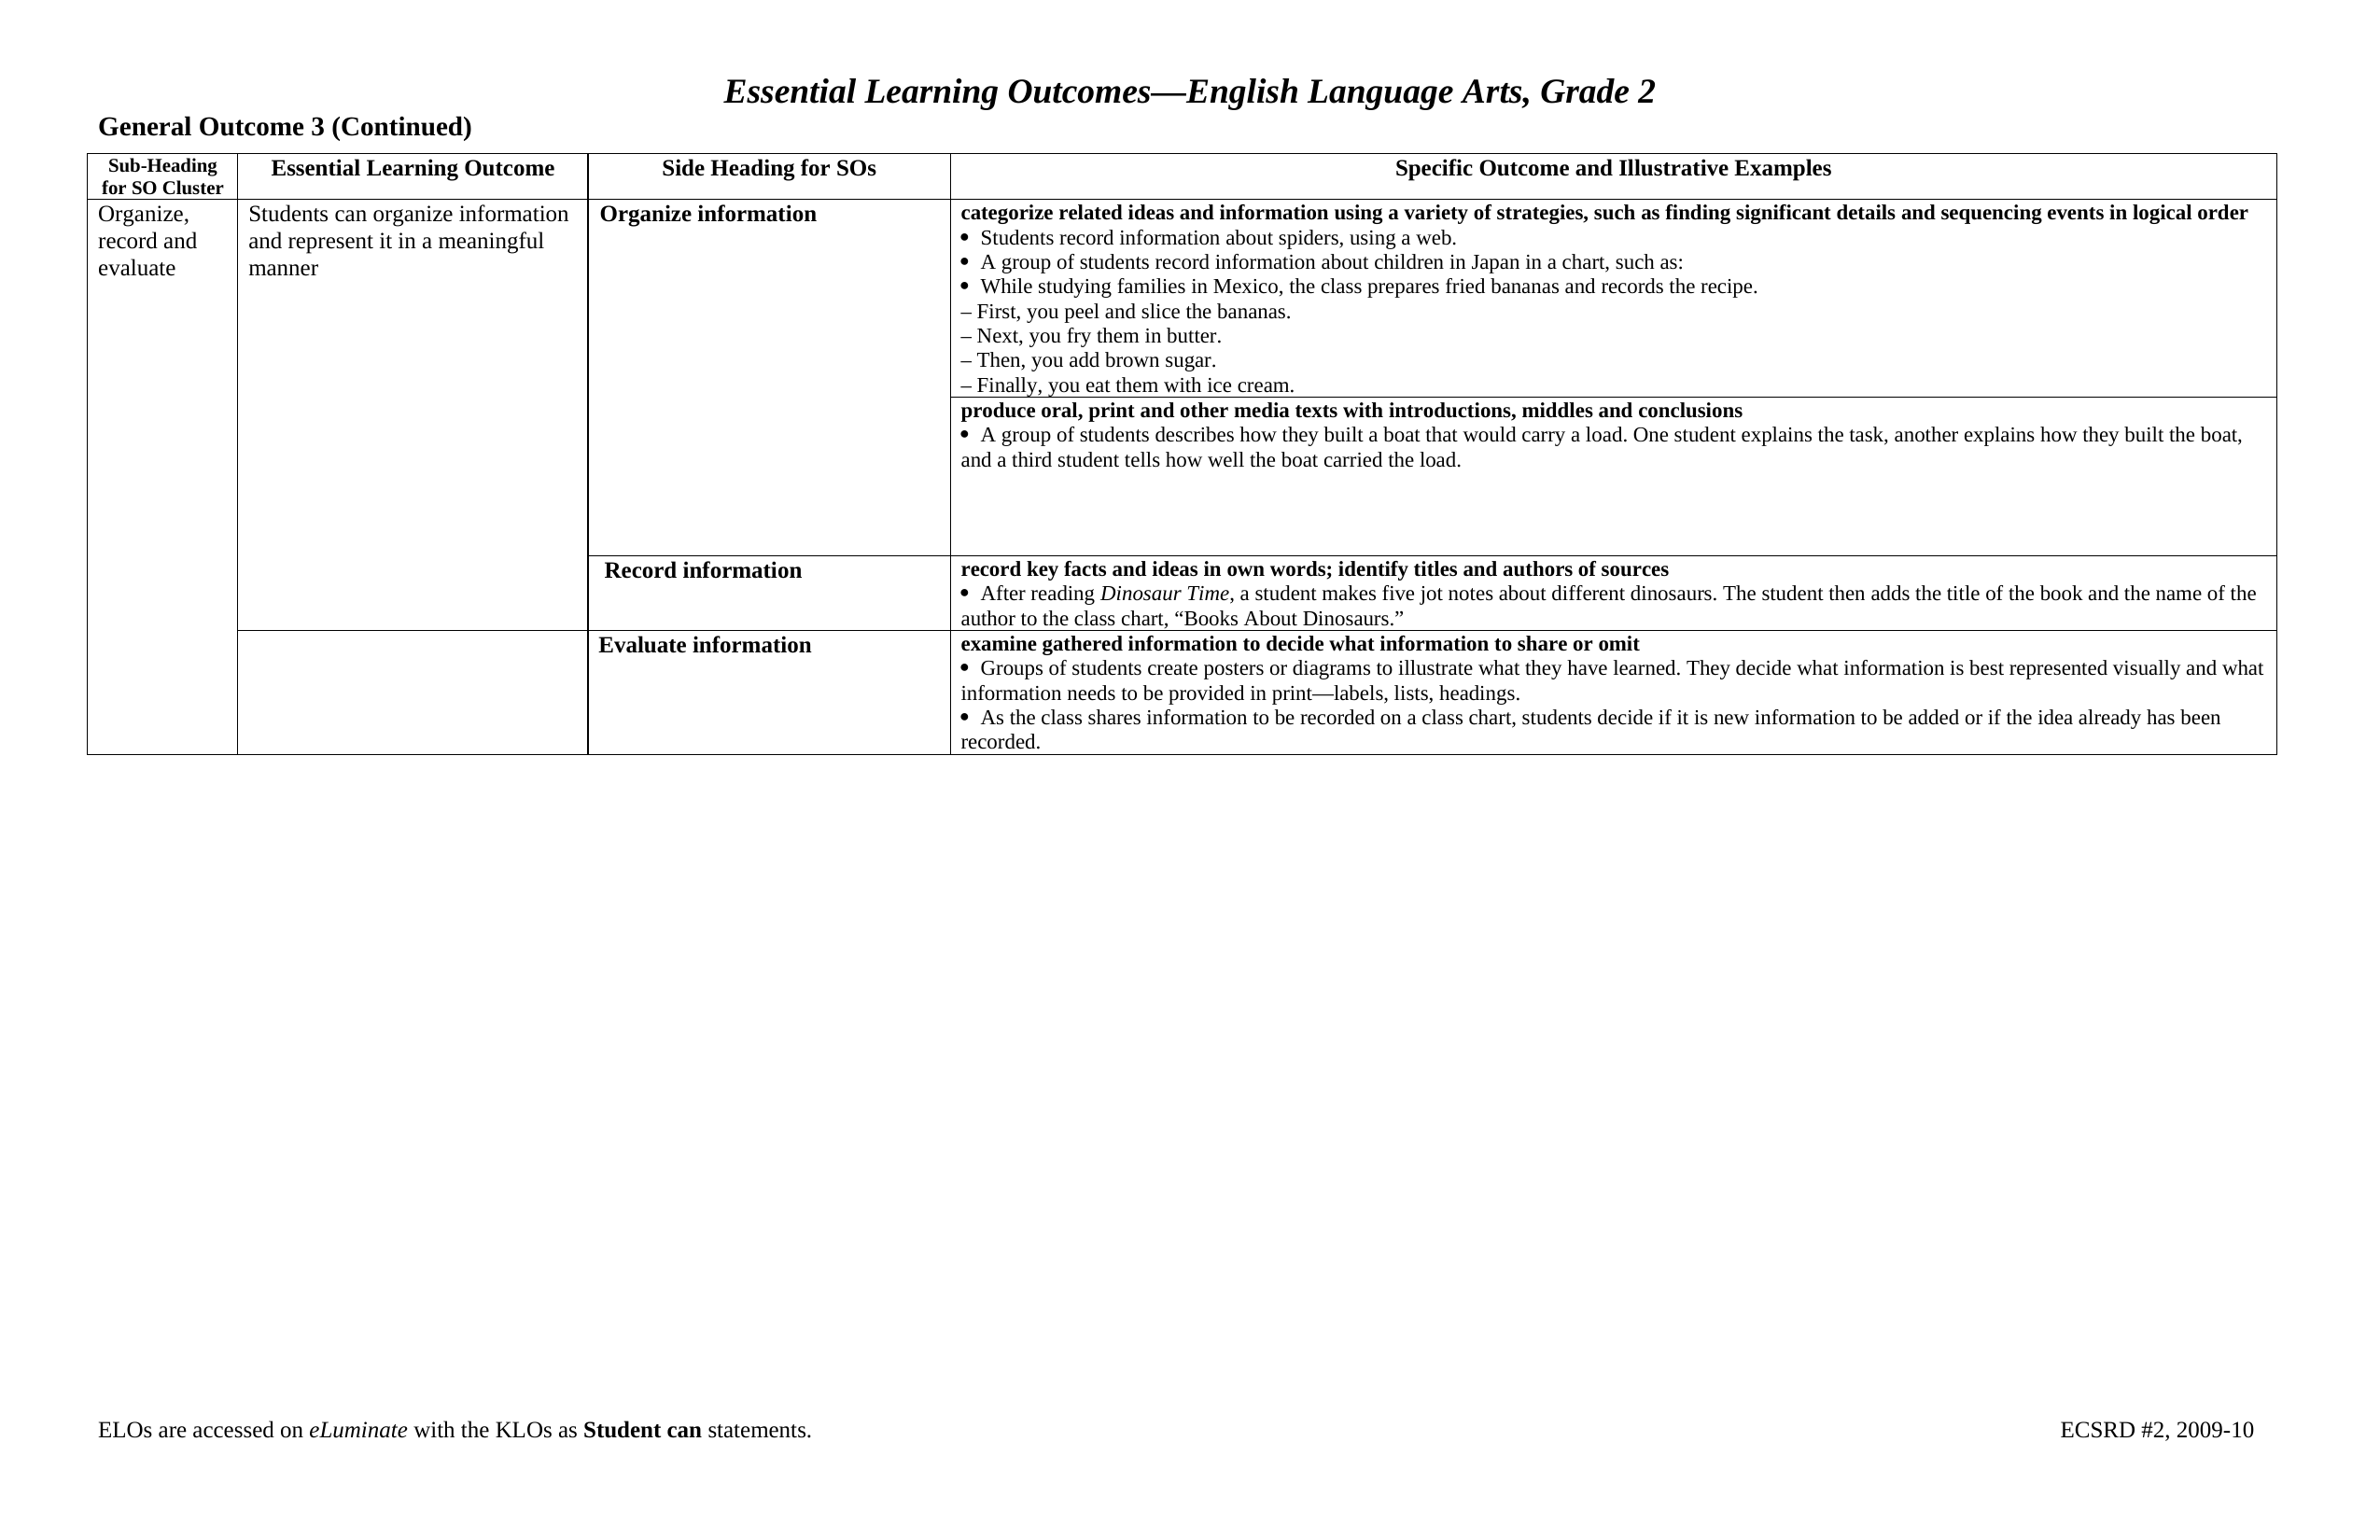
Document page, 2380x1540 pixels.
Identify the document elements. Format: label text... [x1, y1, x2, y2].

table_cell [238, 631, 587, 754]
table_header Side Heading for SOs [589, 154, 950, 199]
table_header Specific Outcome and Illustrative Examples [951, 154, 2276, 199]
table_cell Students can organize information and represent it in a meaningful manner [238, 200, 587, 630]
table_cell record key facts and ideas in own words; identify titles and authors of sources After reading Dinosaur Time, a student makes five jot notes about different dinosaurs. The student then adds the title of the book and the name of the author to the class chart, “Books About Dinosaurs.” [951, 556, 2276, 630]
table_cell Record information [589, 556, 950, 630]
table_cell Organize, record and evaluate [88, 200, 237, 754]
table_cell Organize information [589, 200, 950, 555]
table_cell produce oral, print and other media texts with introductions, middles and conclusions A group of students describes how they built a boat that would carry a load. One student explains the task, another explains how they built the boat, and a third student tells how well the boat carried the load. [951, 398, 2276, 555]
table_cell examine gathered information to decide what information to share or omit Groups of students create posters or diagrams to illustrate what they have learned. They decide what information is best represented visually and what information needs to be provided in print—labels, lists, headings. As the class shares information to be recorded on a class chart, students decide if it is new information to be added or if the idea already has been recorded. [951, 631, 2276, 754]
table_header Sub-Heading for SO Cluster [88, 154, 237, 199]
text General Outcome 3 (Continued) [98, 110, 2282, 142]
table_cell Evaluate information [589, 631, 950, 754]
table_header Essential Learning Outcome [238, 154, 587, 199]
table_cell categorize related ideas and information using a variety of strategies, such as finding significant details and sequencing events in logical order Students record information about spiders, using a web. A group of students record information about children in Japan in a chart, such as: While studying families in Mexico, the class prepares fried bananas and records the recipe. – First, you peel and slice the bananas. – Next, you fry them in butter. – Then, you add brown sugar. – Finally, you eat them with ice cream. [951, 200, 2276, 397]
